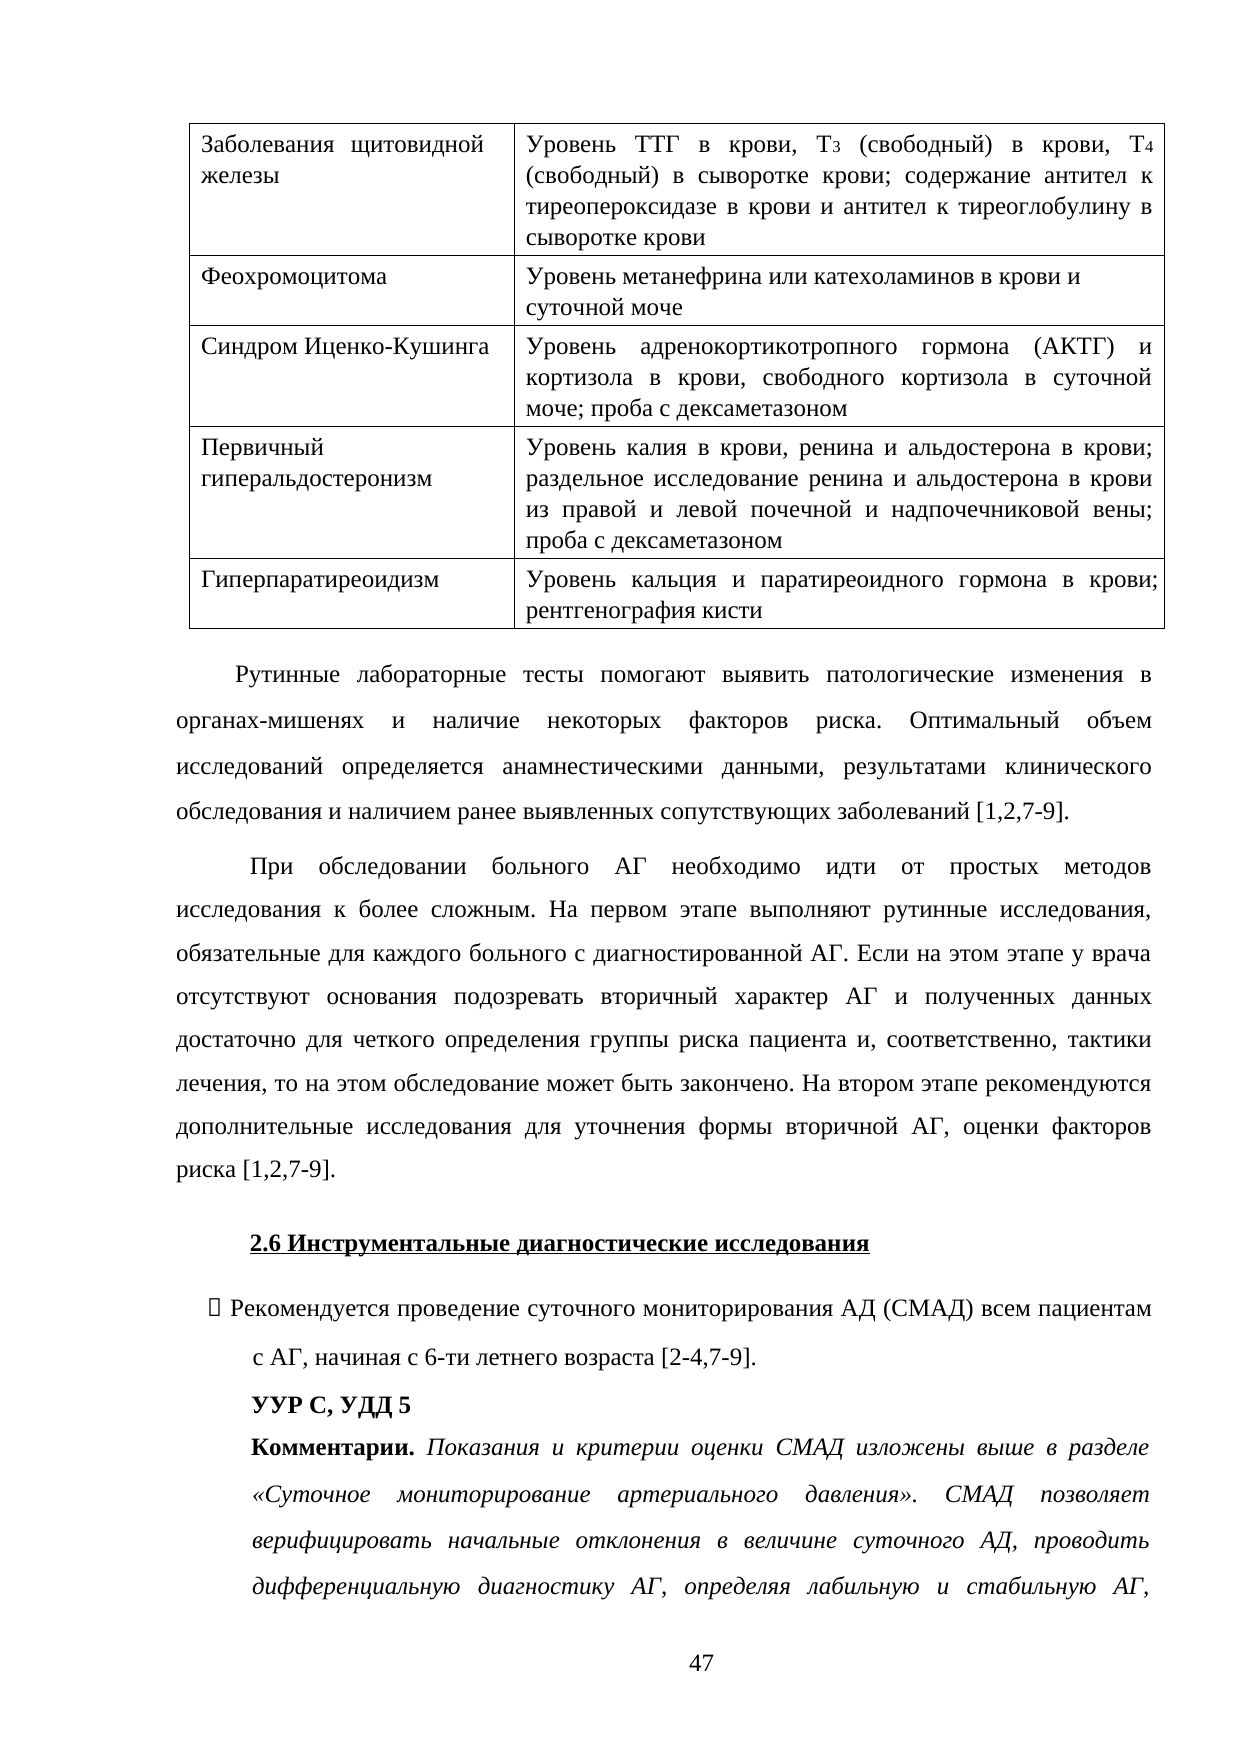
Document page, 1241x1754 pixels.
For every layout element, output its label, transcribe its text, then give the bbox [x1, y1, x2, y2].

table_cell Первичный гиперальдостеронизм [190, 427, 514, 557]
table_cell Уровень кальция и паратиреоидного гормона в крови; рентгенография кисти [515, 559, 1164, 627]
text  Рекомендуется проведение суточного мониторирования АД (СМАД) всем пациентам с АГ, начиная с 6-ти летнего возраста [2-4,7-9]. [207, 1290, 1152, 1371]
table_cell Заболевания щитовидной железы [190, 124, 514, 255]
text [251, 1432, 1153, 1600]
text Рутинные лабораторные тесты помогают выявить патологические изменения в органах-мишенях и наличие некоторых факторов риска. Оптимальный объем исследований определяется анамнестическими данными, результатами клинического обследования и наличием ранее выявленных сопутствующих заболеваний [1,2,7-9]. [176, 659, 1152, 825]
table_cell Феохромоцитома [190, 256, 514, 324]
subtitle 2.6 Инструментальные диагностические исследования [249, 1228, 1153, 1257]
table_cell Уровень ТТГ в крови, Т3 (свободный) в крови, Т4 (свободный) в сыворотке крови; содержание антител к тиреопероксидазе в крови и антител к тиреоглобулину в сыворотке крови [515, 124, 1164, 255]
table_cell Уровень метанефрина или катехоламинов в крови и суточной моче [515, 256, 1164, 324]
table_cell Гиперпаратиреоидизм [190, 559, 514, 627]
table_cell Синдром Иценко-Кушинга [190, 326, 514, 426]
table_cell Уровень адренокортикотропного гормона (АКТГ) и кортизола в крови, свободного кортизола в суточной моче; проба с дексаметазоном [515, 326, 1164, 426]
table_cell Уровень калия в крови, ренина и альдостерона в крови; раздельное исследование ренина и альдостерона в крови из правой и левой почечной и надпочечниковой вены; проба с дексаметазоном [515, 427, 1164, 557]
subtitle УУР С, УДД 5 [251, 1390, 1153, 1419]
text При обследовании больного АГ необходимо идти от простых методов исследования к более сложным. На первом этапе выполняют рутинные исследования, обязательные для каждого больного с диагностированной АГ. Если на этом этапе у врача отсутствуют основания подозревать вторичный характер АГ и полученных данных достаточно для четкого определения группы риска пациента и, соответственно, тактики лечения, то на этом обследование может быть закончено. На втором этапе рекомендуются дополнительные исследования для уточнения формы вторичной АГ, оценки факторов риска [1,2,7-9]. [176, 851, 1152, 1183]
